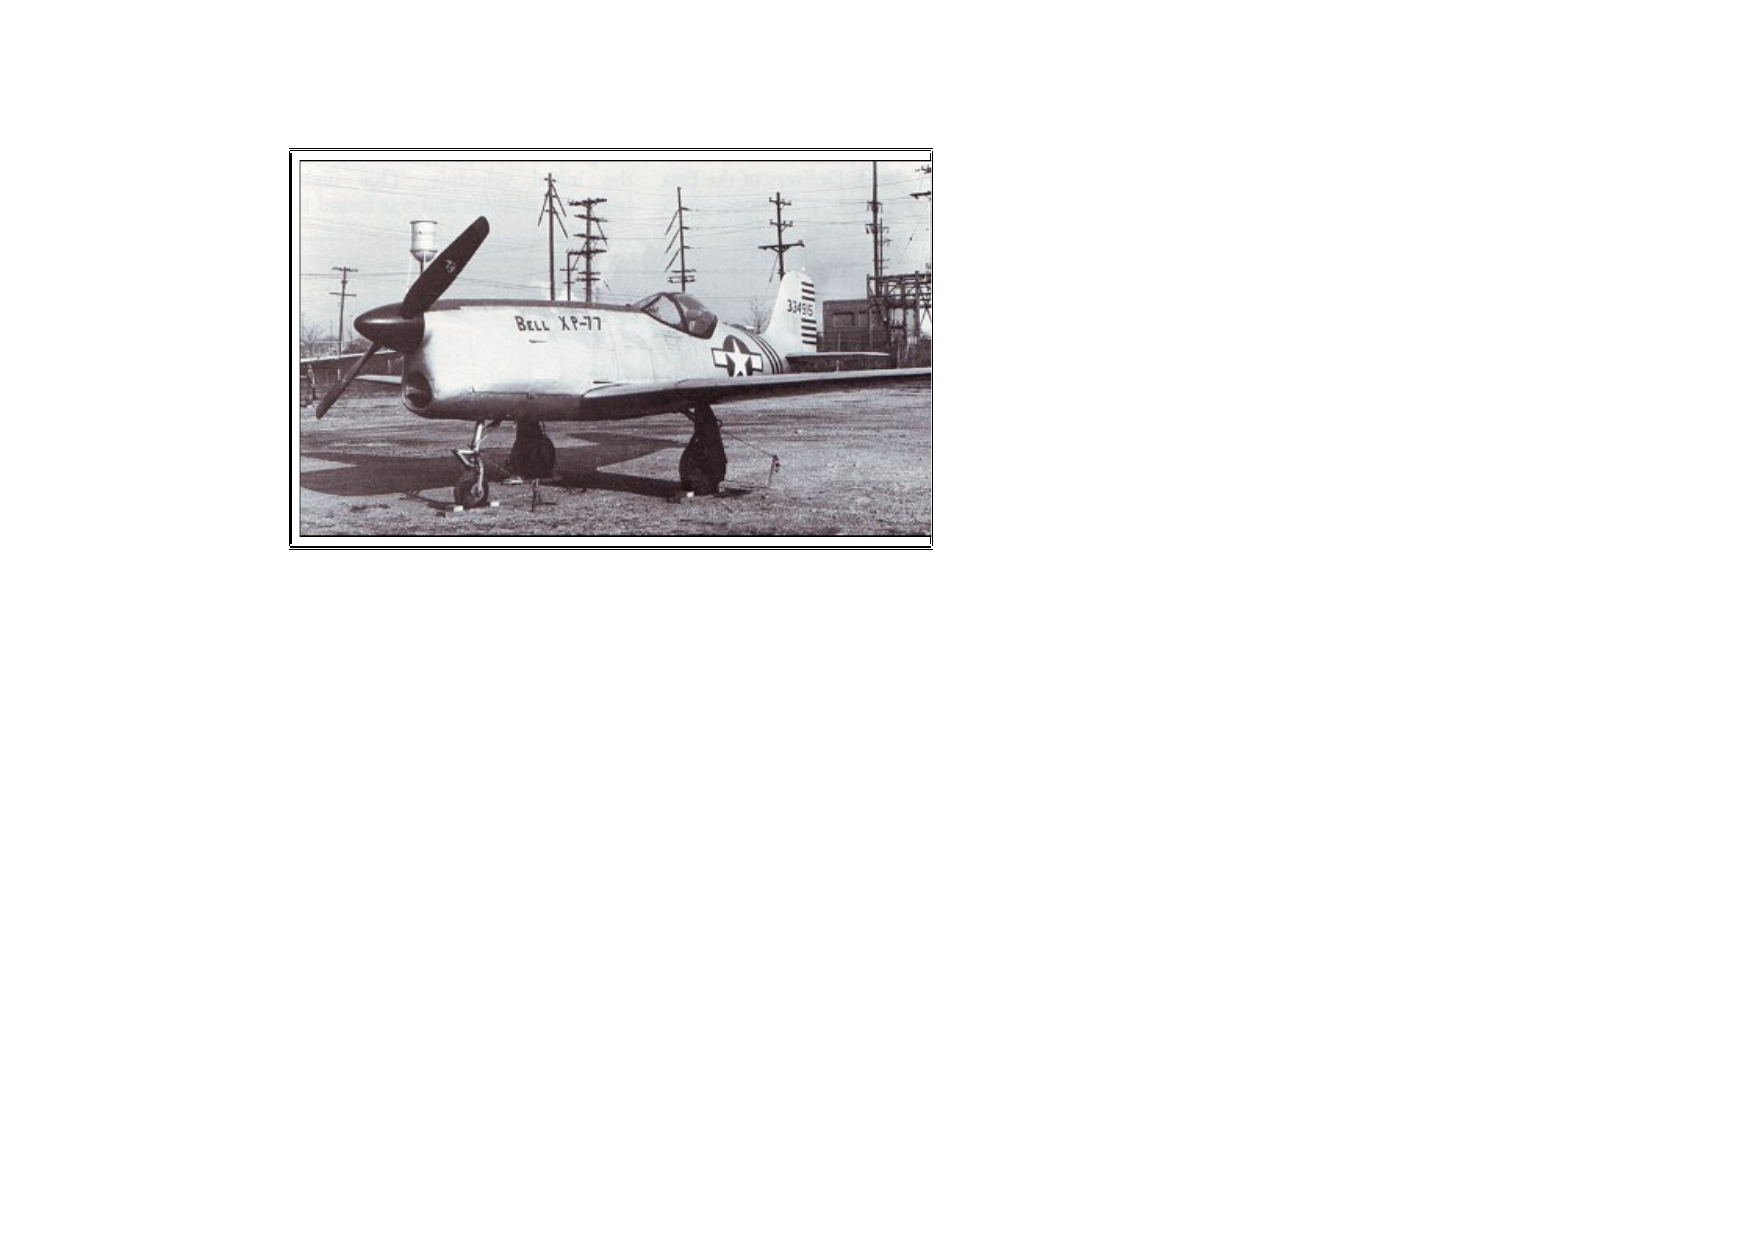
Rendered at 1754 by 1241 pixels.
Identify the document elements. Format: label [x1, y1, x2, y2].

table_cell [290, 151, 931, 546]
picture [299, 160, 932, 537]
